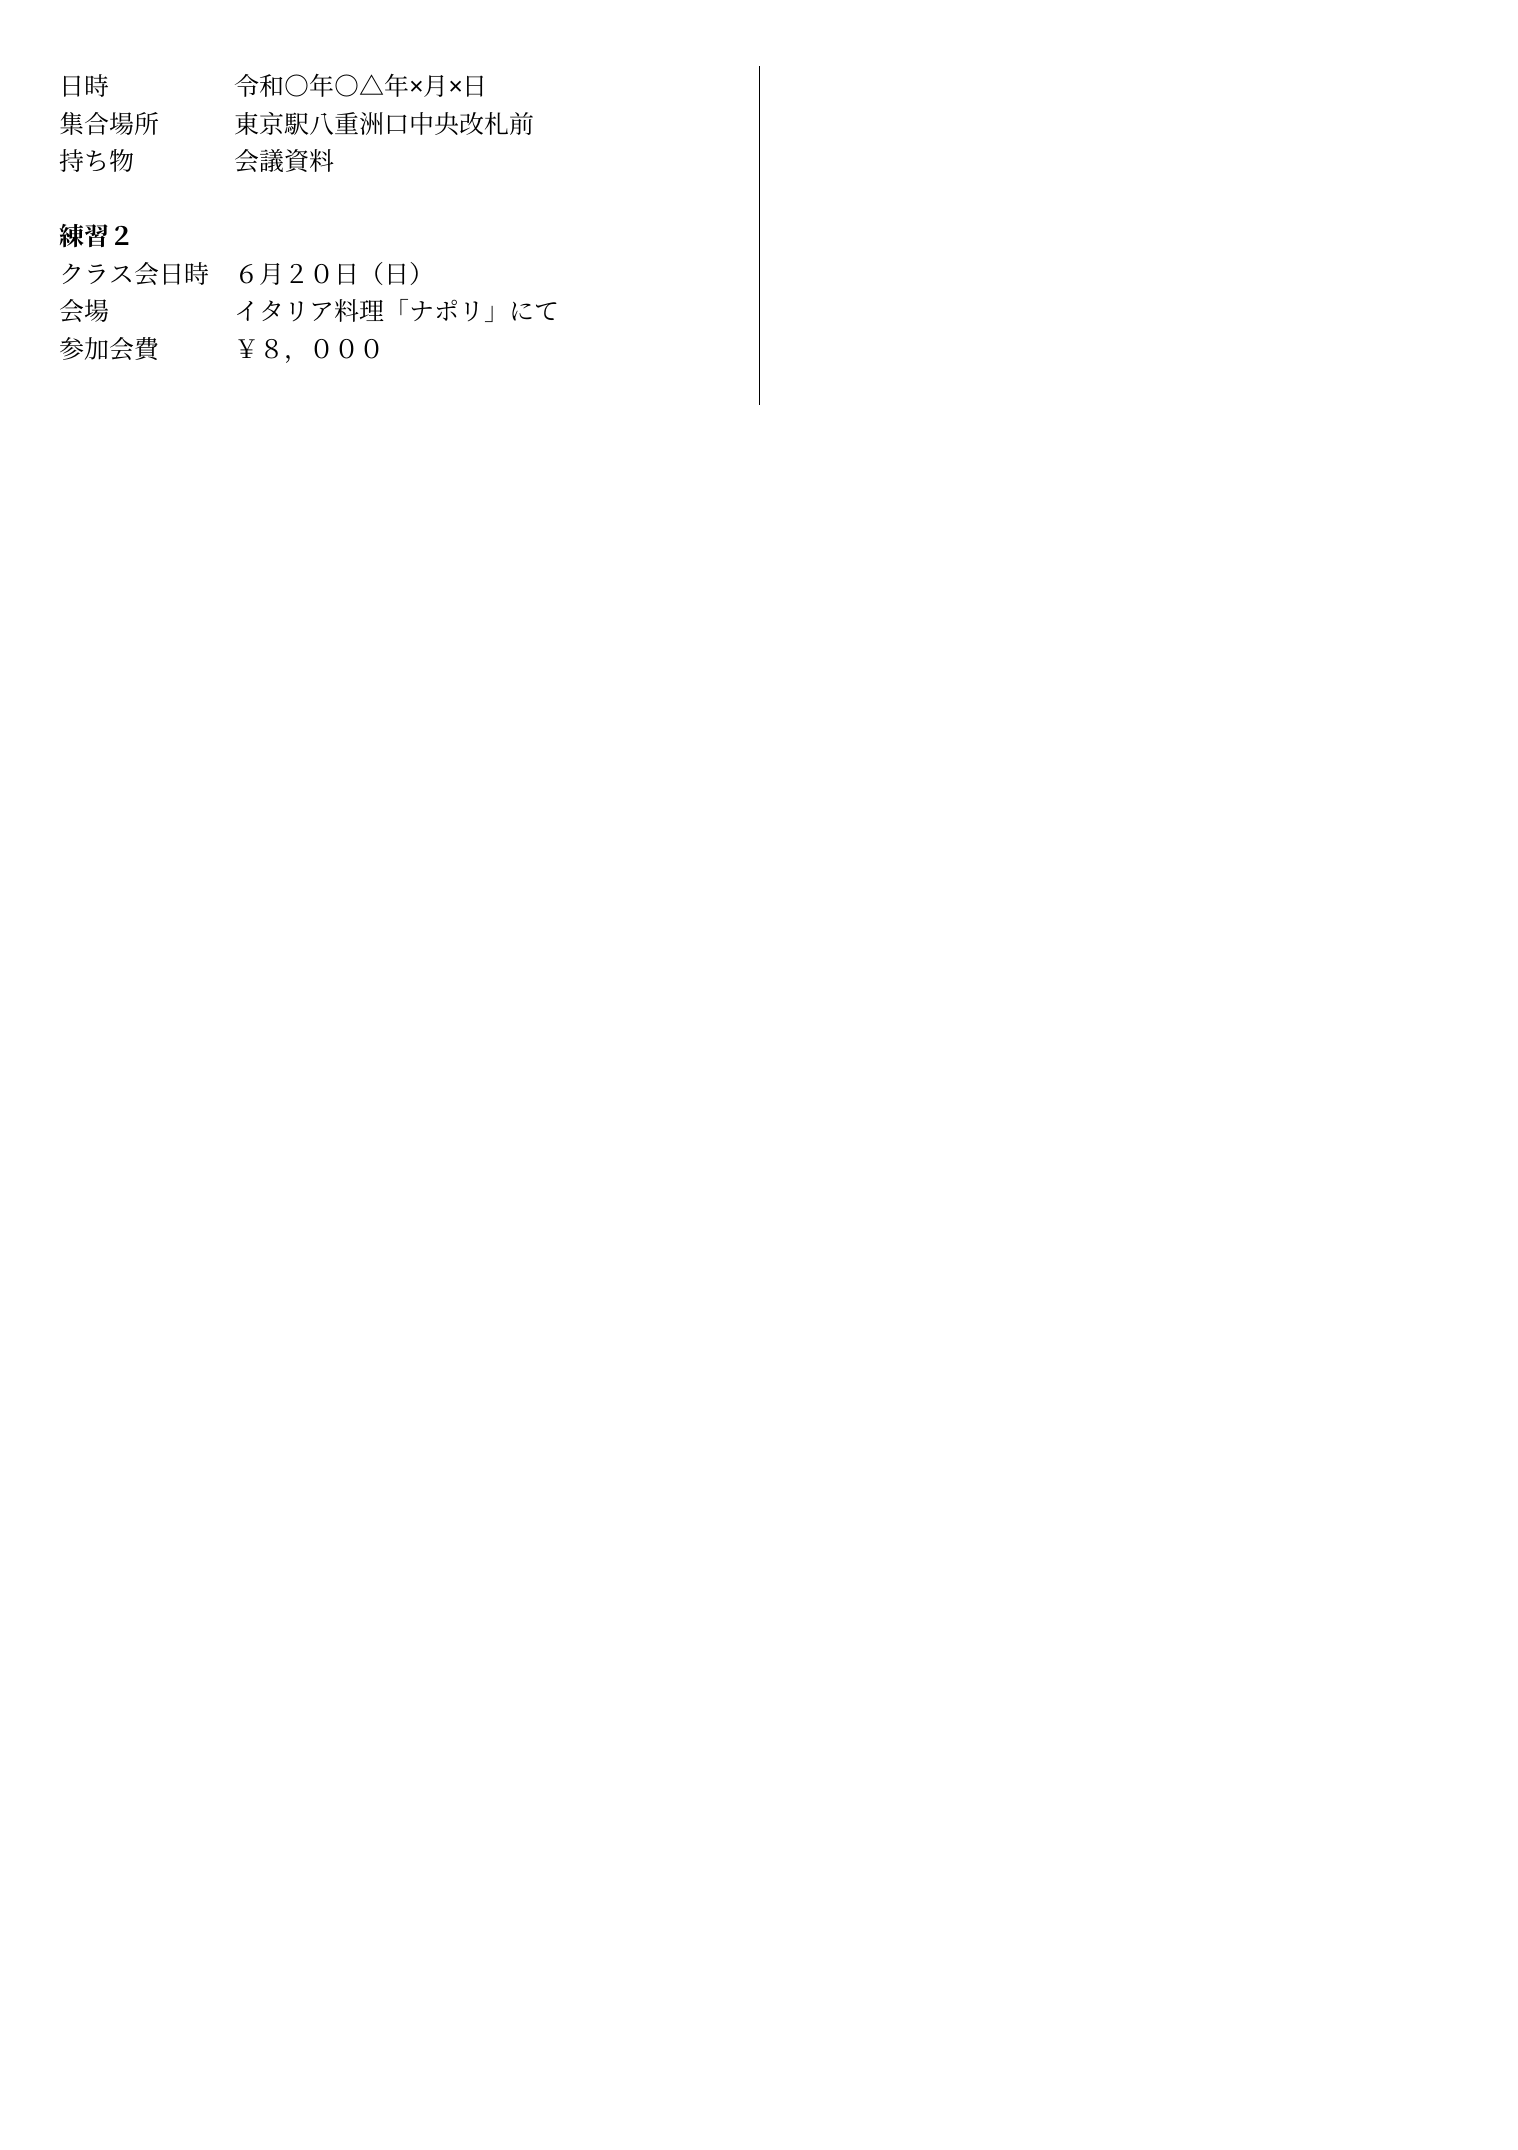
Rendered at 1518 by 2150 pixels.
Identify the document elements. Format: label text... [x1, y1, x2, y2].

text 集合場所 東京駅八重洲口中央改札前 [59, 104, 737, 141]
text 参加会費 ￥８，０００ [59, 329, 737, 366]
text クラス会日時 ６月２０日（日） [59, 254, 737, 291]
text 練習２ [59, 216, 737, 254]
text 持ち物 会議資料 [59, 141, 737, 179]
text 日時 令和○年○△年×月×日 [59, 66, 737, 104]
text 会場 イタリア料理「ナポリ」にて [59, 291, 737, 329]
